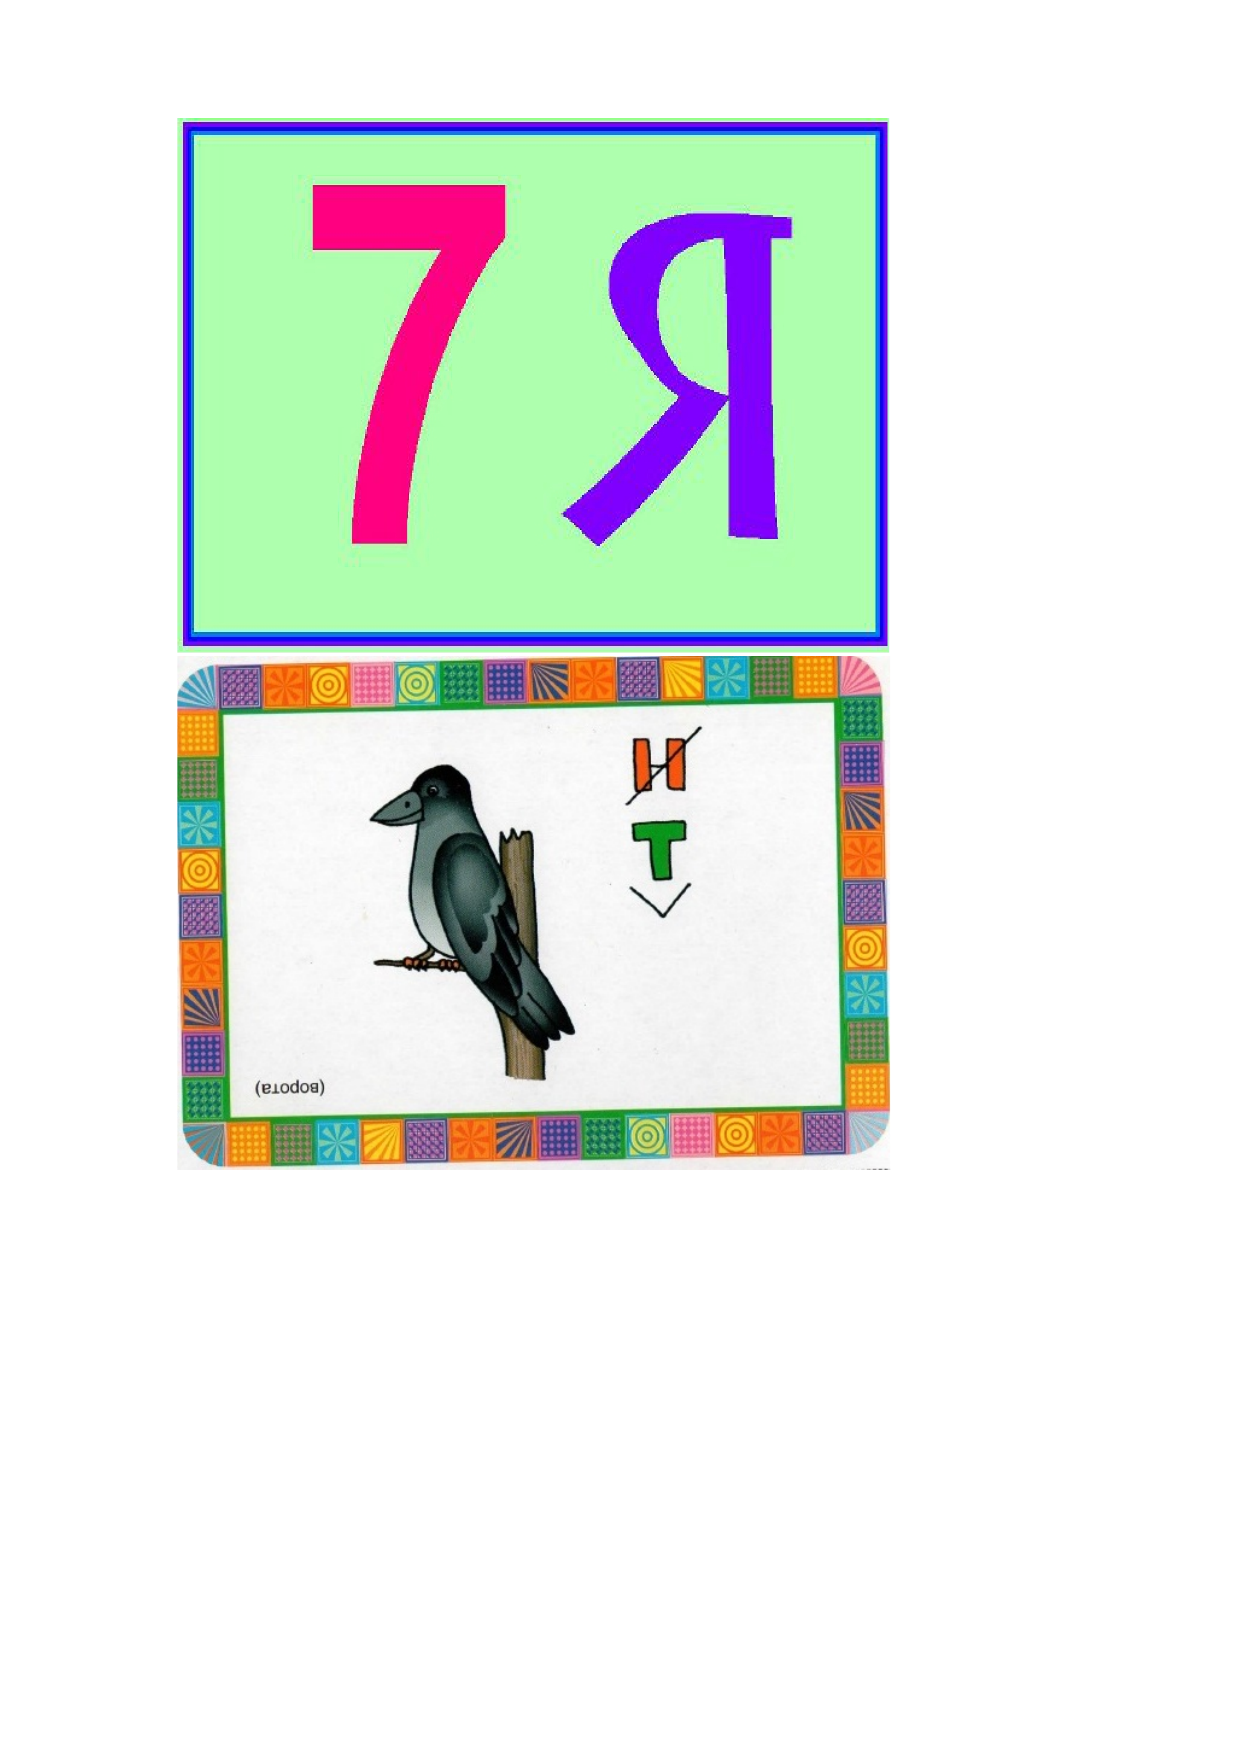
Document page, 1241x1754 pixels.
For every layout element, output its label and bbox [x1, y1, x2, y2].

picture [177, 656, 891, 1170]
picture [177, 118, 890, 653]
